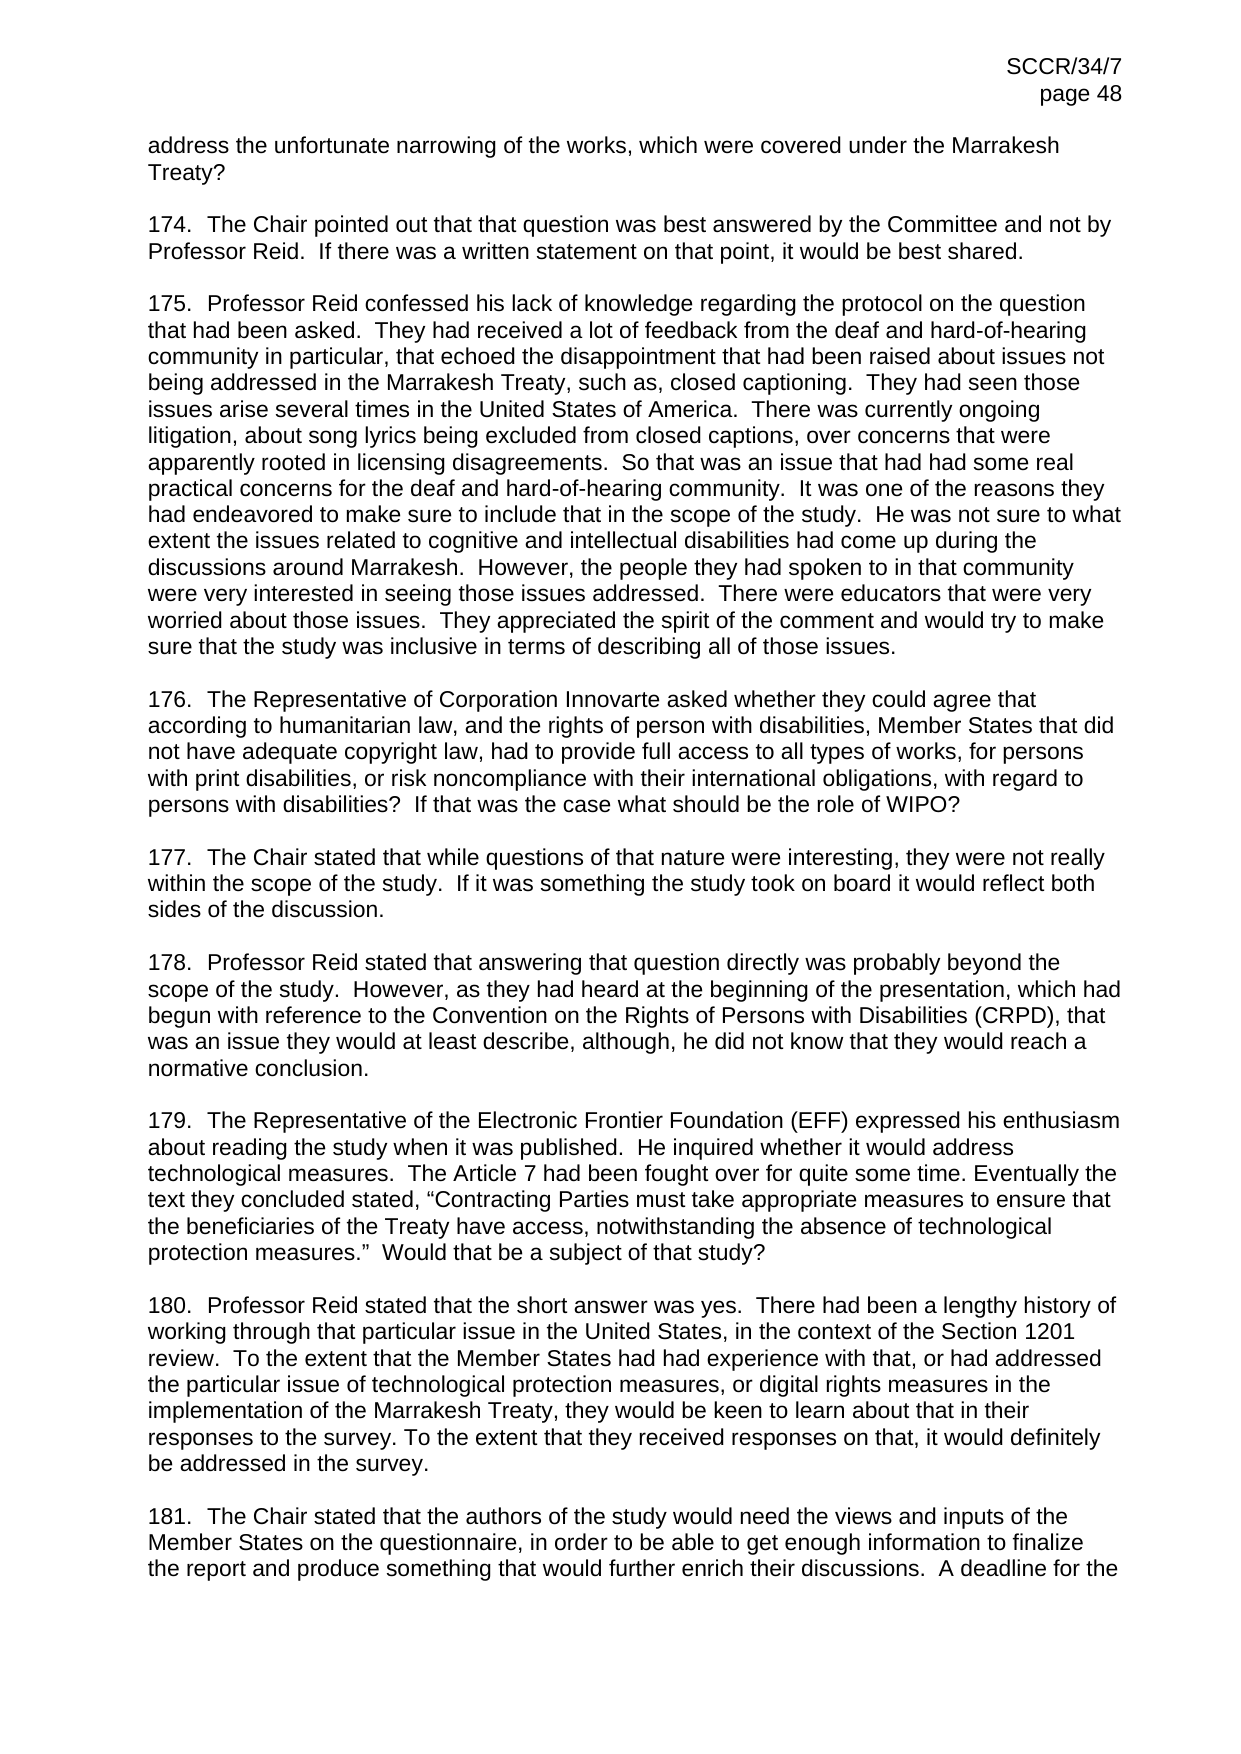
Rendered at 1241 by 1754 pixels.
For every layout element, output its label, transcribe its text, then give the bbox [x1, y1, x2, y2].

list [148, 1503, 1122, 1582]
list The Representative of the Electronic Frontier Foundation (EFF) expressed his enthusiasm about reading the study when it was published. He inquired whether it would address technological measures. The Article 7 had been fought over for quite some time. Eventually the text they concluded stated, “Contracting Parties must take appropriate measures to ensure that the beneficiaries of the Treaty have access, notwithstanding the absence of technological protection measures.” Would that be a subject of that study? [148, 1107, 1122, 1265]
list Professor Reid stated that the short answer was yes. There had been a lengthy history of working through that particular issue in the United States, in the context of the Section 1201 review. To the extent that the Member States had had experience with that, or had addressed the particular issue of technological protection measures, or digital rights measures in the implementation of the Marrakesh Treaty, they would be keen to learn about that in their responses to the survey. To the extent that they received responses on that, it would definitely be addressed in the survey. [148, 1292, 1122, 1476]
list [148, 132, 1122, 185]
list The Chair stated that while questions of that nature were interesting, they were not really within the scope of the study. If it was something the study took on board it would reflect both sides of the discussion. [148, 844, 1122, 923]
list Professor Reid confessed his lack of knowledge regarding the protocol on the question that had been asked. They had received a lot of feedback from the deaf and hard-of-hearing community in particular, that echoed the disappointment that had been raised about issues not being addressed in the Marrakesh Treaty, such as, closed captioning. They had seen those issues arise several times in the United States of America. There was currently ongoing litigation, about song lyrics being excluded from closed captions, over concerns that were apparently rooted in licensing disagreements. So that was an issue that had had some real practical concerns for the deaf and hard-of-hearing community. It was one of the reasons they had endeavored to make sure to include that in the scope of the study. He was not sure to what extent the issues related to cognitive and intellectual disabilities had come up during the discussions around Marrakesh. However, the people they had spoken to in that community were very interested in seeing those issues addressed. There were educators that were very worried about those issues. They appreciated the spirit of the comment and would try to make sure that the study was inclusive in terms of describing all of those issues. [148, 290, 1122, 659]
list The Representative of Corporation Innovarte asked whether they could agree that according to humanitarian law, and the rights of person with disabilities, Member States that did not have adequate copyright law, had to provide full access to all types of works, for persons with print disabilities, or risk noncompliance with their international obligations, with regard to persons with disabilities? If that was the case what should be the role of WIPO? [148, 686, 1122, 817]
list The Chair pointed out that that question was best answered by the Committee and not by Professor Reid. If there was a written statement on that point, it would be best shared. [148, 211, 1122, 264]
list Professor Reid stated that answering that question directly was probably beyond the scope of the study. However, as they had heard at the beginning of the presentation, which had begun with reference to the Convention on the Rights of Persons with Disabilities (CRPD), that was an issue they would at least describe, although, he did not know that they would reach a normative conclusion. [148, 949, 1122, 1081]
